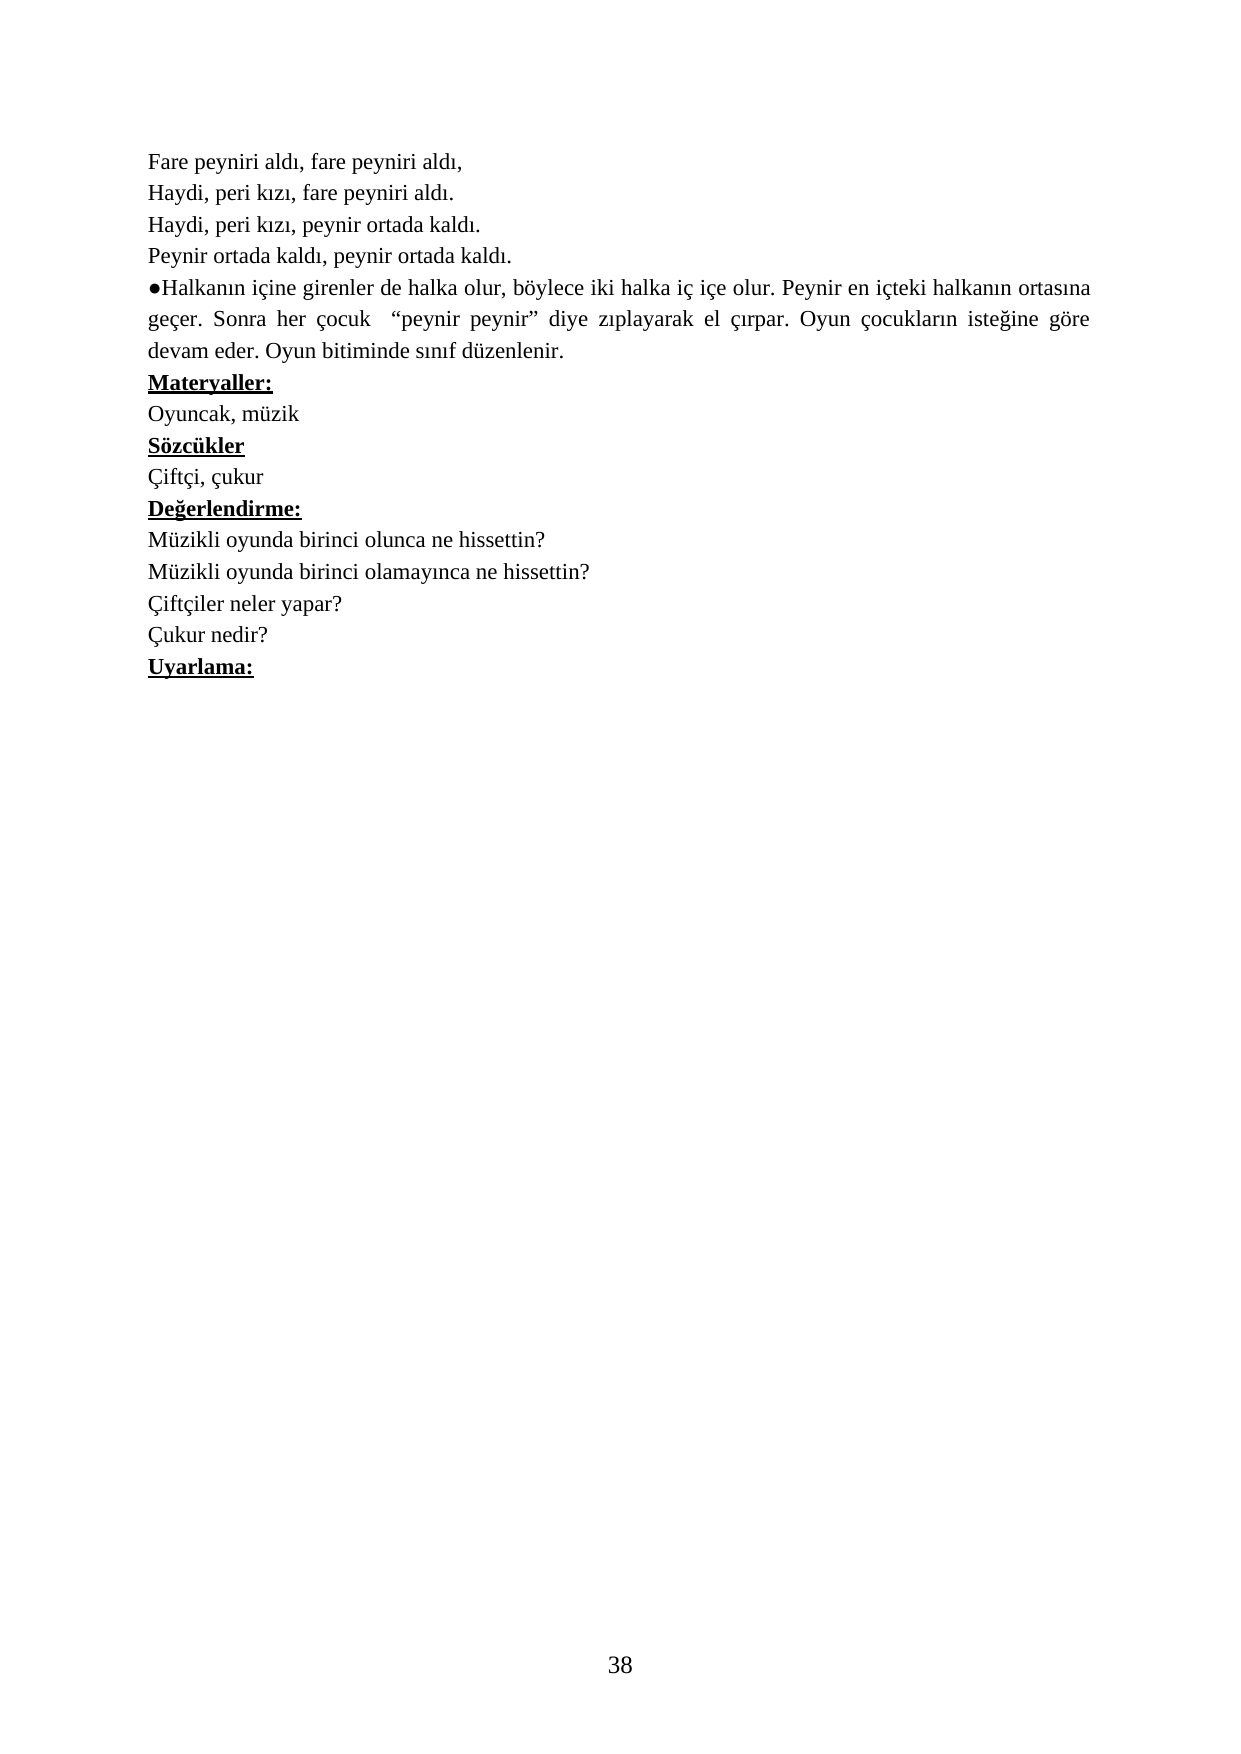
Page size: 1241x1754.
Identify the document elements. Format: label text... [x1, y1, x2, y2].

text Peynir ortada kaldı, peynir ortada kaldı. [148, 242, 1092, 269]
text ●Halkanın içine girenler de halka olur, böylece iki halka iç içe olur. Peynir en içteki halkanın ortasına geçer. Sonra her çocuk “peynir peynir” diye zıplayarak el çırpar. Oyun çocukların isteğine göre devam eder. Oyun bitiminde sınıf düzenlenir. [148, 274, 1092, 363]
text Haydi, peri kızı, peynir ortada kaldı. [148, 211, 1092, 237]
text Oyuncak, müzik [148, 400, 1092, 427]
text Müzikli oyunda birinci olunca ne hissettin? [148, 526, 1092, 553]
text Materyaller: [148, 369, 1092, 395]
text Haydi, peri kızı, fare peyniri aldı. [148, 179, 1092, 206]
text Uyarlama: [148, 653, 1092, 679]
text Çukur nedir? [148, 621, 1092, 647]
text Çiftçi, çukur [148, 463, 1092, 490]
text Müzikli oyunda birinci olamayınca ne hissettin? [148, 558, 1092, 584]
text Fare peyniri aldı, fare peyniri aldı, [148, 148, 1092, 174]
text Değerlendirme: [148, 495, 1092, 521]
text Çiftçiler neler yapar? [148, 589, 1092, 616]
text Sözcükler [148, 432, 1092, 458]
